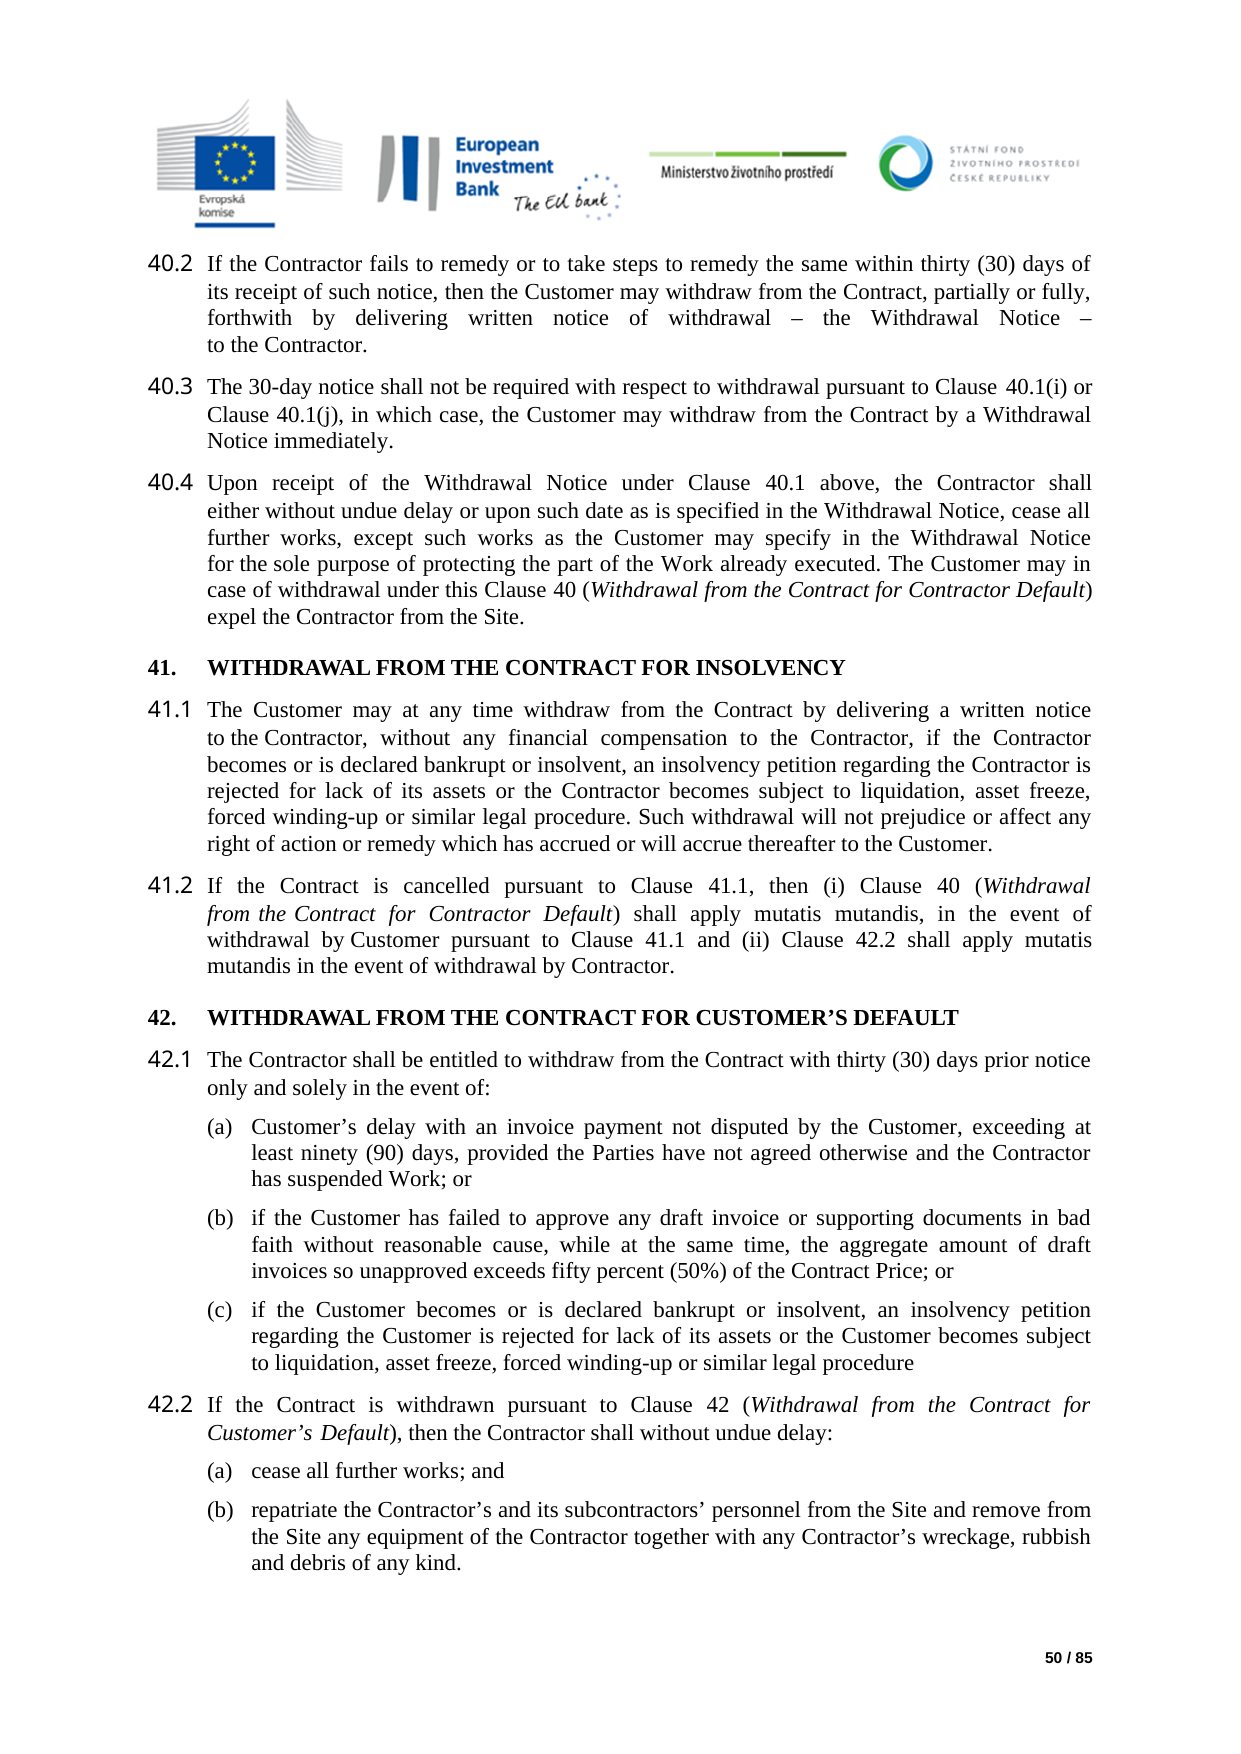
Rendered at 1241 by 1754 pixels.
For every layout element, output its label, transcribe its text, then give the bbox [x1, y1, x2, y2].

text Customer’s delay with an invoice payment not disputed by the Customer, exceeding at least ninety (90) days, provided the Parties have not agreed otherwise and the Contractor has suspended Work; or [207, 1113, 1092, 1192]
text The Customer may at any time withdraw from the Contract by delivering a written notice to the Contractor, without any financial compensation to the Contractor, if the Contractor becomes or is declared bankrupt or insolvent, an insolvency petition regarding the Contractor is rejected for lack of its assets or the Contractor becomes subject to liquidation, asset freeze, forced winding-up or similar legal procedure. Such withdrawal will not prejudice or affect any right of action or remedy which has accrued or will accrue thereafter to the Customer. [148, 693, 1092, 856]
picture [147, 87, 1093, 235]
subtitle Withdrawal from the Contract for Customer’s default [148, 1004, 1092, 1030]
text if the Customer has failed to approve any draft invoice or supporting documents in bad faith without reasonable cause, while at the same time, the aggregate amount of draft invoices so unapproved exceeds fifty percent (50%) of the Contract Price; or [207, 1204, 1092, 1283]
text repatriate the Contractor’s and its subcontractors’ personnel from the Site and remove from the Site any equipment of the Contractor together with any Contractor’s wreckage, rubbish and debris of any kind. [207, 1496, 1092, 1576]
text Upon receipt of the Withdrawal Notice under Clause 40.1 above, the Contractor shall either without undue delay or upon such date as is specified in the Withdrawal Notice, cease all further works, except such works as the Customer may specify in the Withdrawal Notice for the sole purpose of protecting the part of the Work already executed. The Customer may in case of withdrawal under this Clause 40 (Withdrawal from the Contract for Contractor Default) expel the Contractor from the Site. [148, 466, 1092, 629]
text If the Contractor fails to remedy or to take steps to remedy the same within thirty (30) days of its receipt of such notice, then the Customer may withdraw from the Contract, partially or fully, forthwith by delivering written notice of withdrawal – the Withdrawal Notice – to the Contractor. [148, 247, 1092, 357]
subtitle Withdrawal FROM the Contract for insolvency [148, 654, 1092, 681]
text If the Contract is cancelled pursuant to Clause 41.1, then (i) Clause 40 (Withdrawal from the Contract for Contractor Default) shall apply mutatis mutandis, in the event of withdrawal by Customer pursuant to Clause 41.1 and (ii) Clause 42.2 shall apply mutatis mutandis in the event of withdrawal by Contractor. [148, 868, 1092, 979]
text The Contractor shall be entitled to withdraw from the Contract with thirty (30) days prior notice only and solely in the event of: [148, 1043, 1092, 1100]
text if the Customer becomes or is declared bankrupt or insolvent, an insolvency petition regarding the Customer is rejected for lack of its assets or the Customer becomes subject to liquidation, asset freeze, forced winding-up or similar legal procedure [207, 1296, 1092, 1375]
text The 30-day notice shall not be required with respect to withdrawal pursuant to Clause 40.1(i) or Clause 40.1(j), in which case, the Customer may withdraw from the Contract by a Withdrawal Notice immediately. [148, 370, 1092, 454]
text If the Contract is withdrawn pursuant to Clause 42 (Withdrawal from the Contract for Customer’s Default), then the Contractor shall without undue delay: [148, 1387, 1092, 1445]
text cease all further works; and [207, 1458, 1092, 1484]
